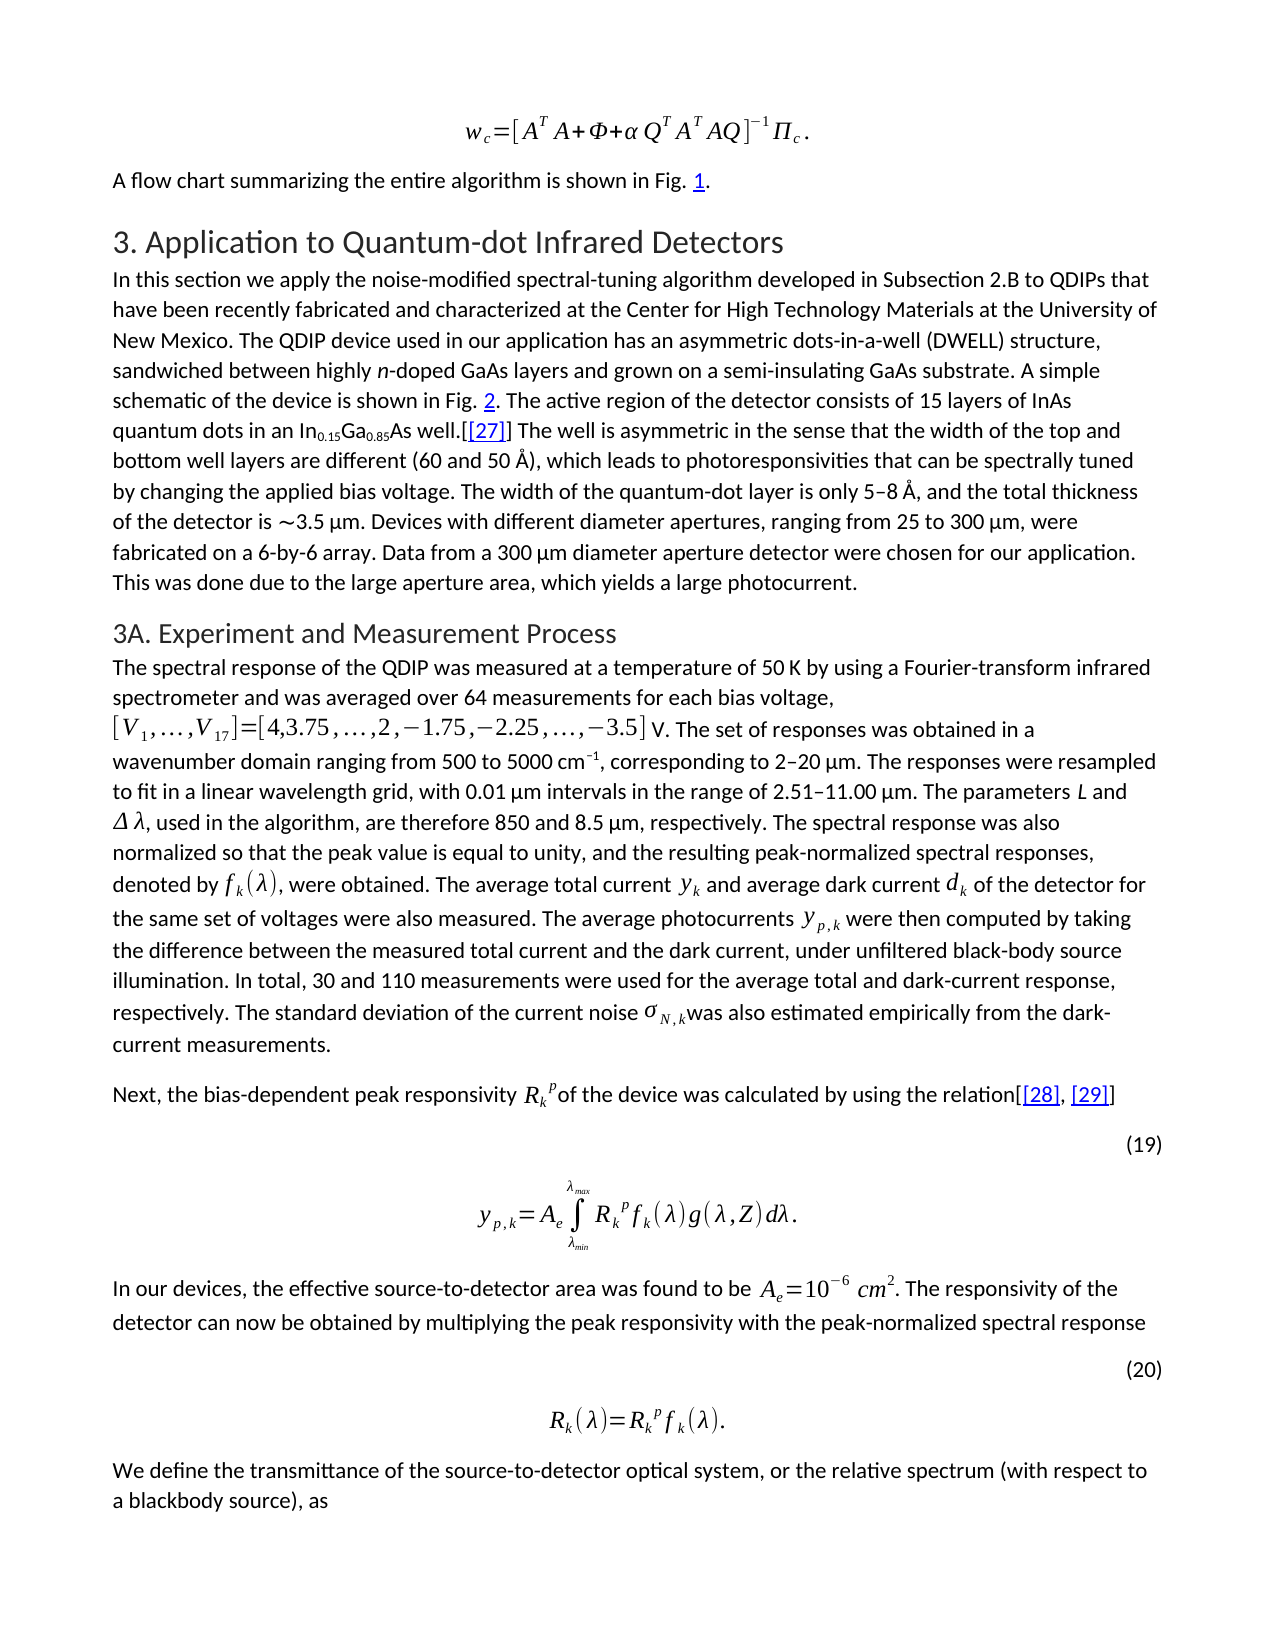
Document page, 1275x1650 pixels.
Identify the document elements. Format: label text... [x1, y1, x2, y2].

subtitle 3. Application to Quantum-dot Infrared Detectors [112, 221, 1162, 262]
text A flow chart summarizing the entire algorithm is shown in Fig. 1. [112, 166, 1162, 194]
text In this section we apply the noise-modified spectral-tuning algorithm developed in Subsection 2.B to QDIPs that have been recently fabricated and characterized at the Center for High Technology Materials at the University of New Mexico. The QDIP device used in our application has an asymmetric dots-in-a-well (DWELL) structure, sandwiched between highly n-doped GaAs layers and grown on a semi-insulating GaAs substrate. A simple schematic of the device is shown in Fig. 2. The active region of the detector consists of 15 layers of InAs quantum dots in an In0.15Ga0.85As well.[[27]] The well is asymmetric in the sense that the width of the top and bottom well layers are different (60 and 50 Å), which leads to photoresponsivities that can be spectrally tuned by changing the applied bias voltage. The width of the quantum-dot layer is only 5–8 Å, and the total thickness of the detector is ∼3.5 μm. Devices with different diameter apertures, ranging from 25 to 300 μm, were fabricated on a 6-by-6 array. Data from a 300 μm diameter aperture detector were chosen for our application. This was done due to the large aperture area, which yields a large photocurrent. [112, 265, 1162, 596]
text (20) [112, 1355, 1162, 1383]
text We define the transmittance of the source-to-detector optical system, or the relative spectrum (with respect to a blackbody source), as [112, 1456, 1162, 1514]
text (19) [112, 1130, 1162, 1158]
text Next, the bias-dependent peak responsivity of the device was calculated by using the relation[[28], [29]] [112, 1077, 1162, 1111]
text In our devices, the effective source-to-detector area was found to be . The responsivity of the detector can now be obtained by multiplying the peak responsivity with the peak-normalized spectral response [112, 1271, 1162, 1336]
subtitle 3A. Experiment and Measurement Process [112, 615, 1162, 650]
text The spectral response of the QDIP was measured at a temperature of 50 K by using a Fourier-transform infrared spectrometer and was averaged over 64 measurements for each bias voltage, V. The set of responses was obtained in a wavenumber domain ranging from 500 to 5000 cm−1, corresponding to 2–20 μm. The responses were resampled to fit in a linear wavelength grid, with 0.01 μm intervals in the range of 2.51–11.00 μm. The parameters L and , used in the algorithm, are therefore 850 and 8.5 μm, respectively. The spectral response was also normalized so that the peak value is equal to unity, and the resulting peak-normalized spectral responses, denoted by , were obtained. The average total current and average dark current of the detector for the same set of voltages were also measured. The average photocurrents were then computed by taking the difference between the measured total current and the dark current, under unfiltered black-body source illumination. In total, 30 and 110 measurements were used for the average total and dark-current response, respectively. The standard deviation of the current noise was also estimated empirically from the dark-current measurements. [112, 653, 1162, 1058]
